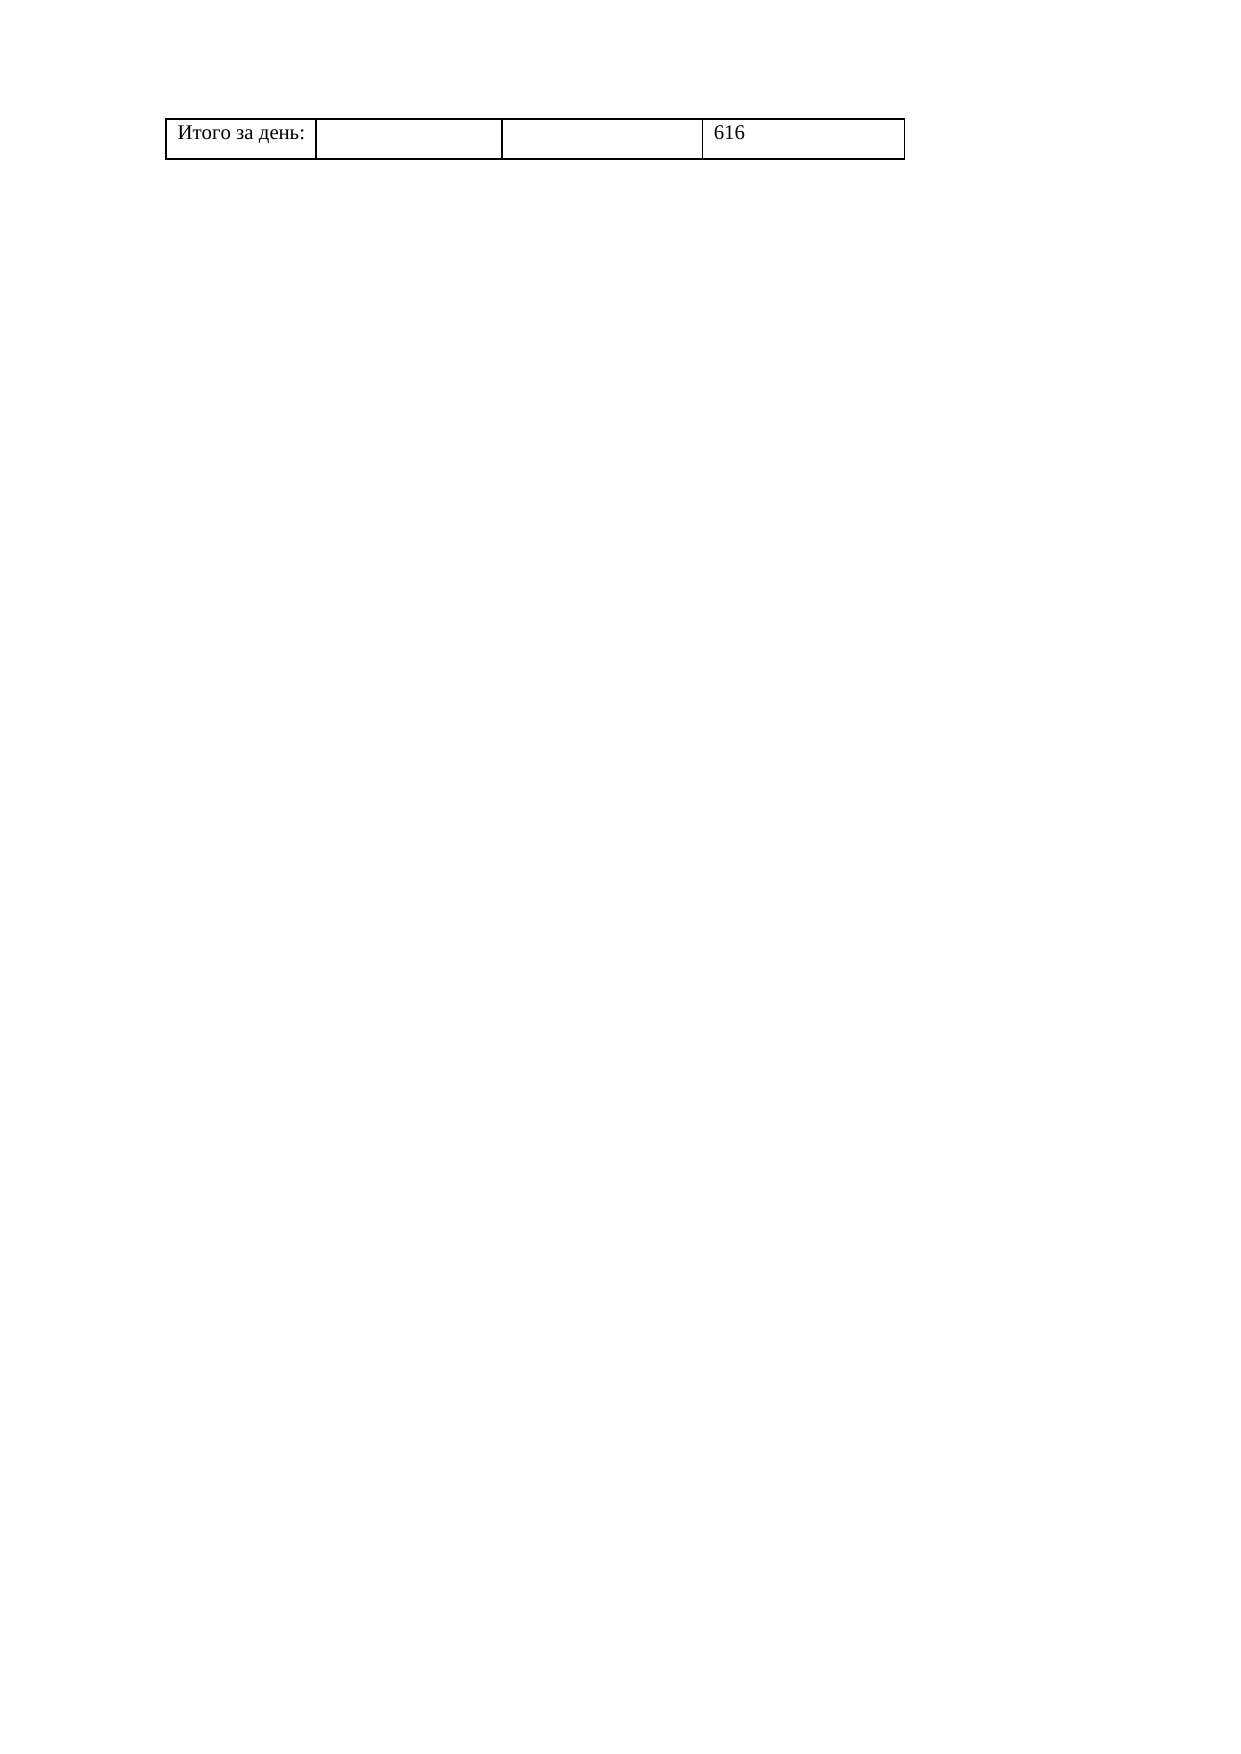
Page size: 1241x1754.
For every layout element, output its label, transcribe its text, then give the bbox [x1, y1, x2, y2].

table_cell [317, 120, 501, 158]
table_cell Итого за день: [167, 120, 315, 158]
table_cell 616 [703, 120, 904, 158]
table_cell [503, 120, 702, 158]
